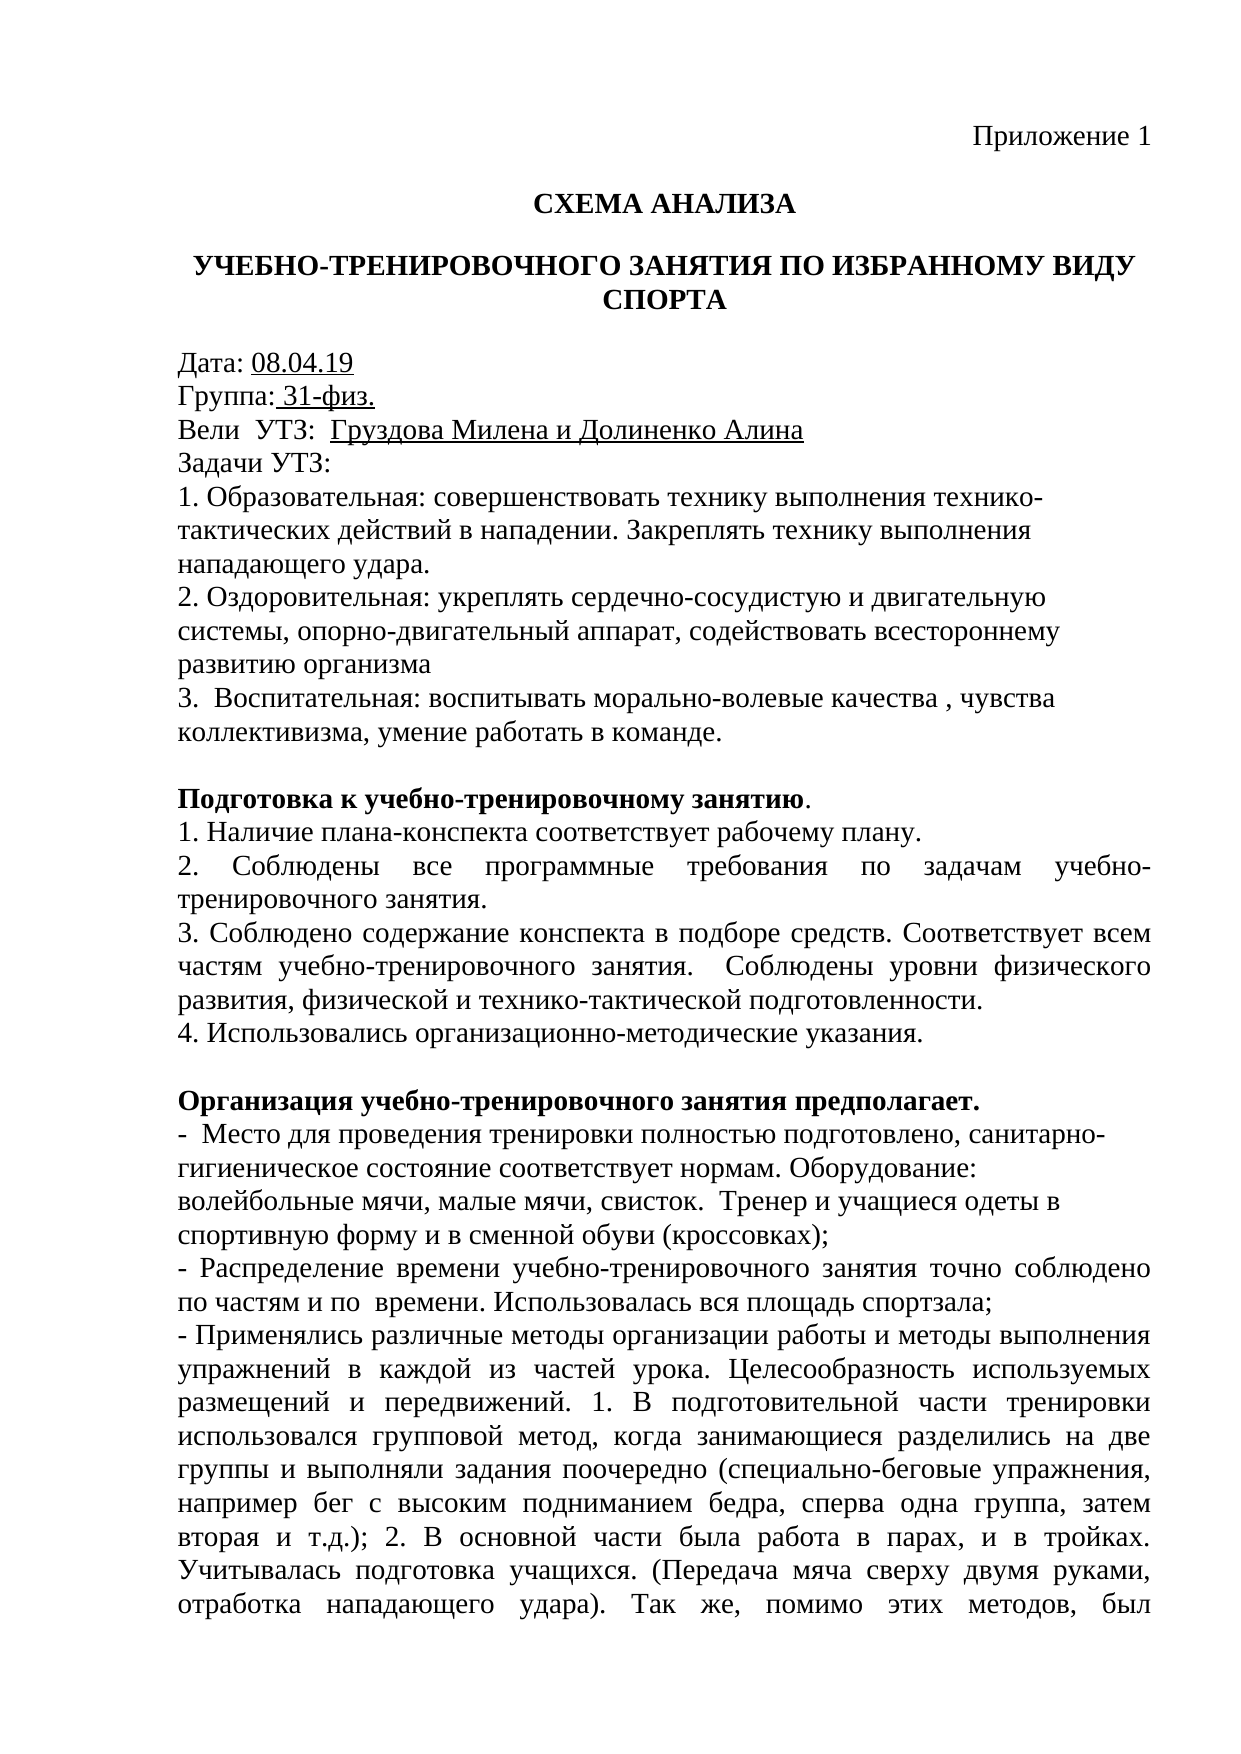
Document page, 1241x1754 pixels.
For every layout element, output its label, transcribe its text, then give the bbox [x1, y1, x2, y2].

text УЧЕБНО-ТРЕНИРОВОЧНОГО ЗАНЯТИЯ ПО ИЗБРАННОМУ ВИДУ СПОРТА [177, 248, 1152, 316]
text 1. Наличие плана-конспекта соответствует рабочему плану. [177, 814, 1152, 848]
text Группа: 31-физ. [177, 378, 1152, 412]
text 3. Соблюдено содержание конспекта в подборе средств. Соответствует всем частям учебно-тренировочного занятия. Соблюдены уровни физического развития, физической и технико-тактической подготовленности. [177, 915, 1152, 1016]
text Приложение 1 [252, 118, 1152, 152]
text 4. Использовались организационно-методические указания. [177, 1016, 1152, 1049]
text 2. Соблюдены все программные требования по задачам учебно-тренировочного занятия. [177, 848, 1152, 915]
text Организация учебно-тренировочного занятия предполагает. [177, 1049, 1152, 1116]
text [177, 1317, 1152, 1619]
text 2. Оздоровительная: укреплять сердечно-сосудистую и двигательную системы, опорно-двигательный аппарат, содействовать всестороннему развитию организма [177, 579, 1152, 680]
text Вели УТЗ: Груздова Милена и Долиненко Алина [177, 412, 1152, 445]
text Подготовка к учебно-тренировочному занятию. [177, 781, 1152, 814]
text Дата: 08.04.19 [177, 345, 1152, 378]
text СХЕМА АНАЛИЗА [177, 186, 1152, 219]
text Задачи УТЗ: [177, 445, 1152, 479]
text - Распределение времени учебно-тренировочного занятия точно соблюдено по частям и по времени. Использовалась вся площадь спортзала; [177, 1250, 1152, 1317]
text 1. Образовательная: совершенствовать технику выполнения технико-тактических действий в нападении. Закреплять технику выполнения нападающего удара. [177, 479, 1152, 579]
text - Место для проведения тренировки полностью подготовлено, санитарно-гигиеническое состояние соответствует нормам. Оборудование: волейбольные мячи, малые мячи, свисток. Тренер и учащиеся одеты в спортивную форму и в сменной обуви (кроссовках); [177, 1116, 1152, 1250]
text 3. Воспитательная: воспитывать морально-волевые качества , чувства коллективизма, умение работать в команде. [177, 680, 1152, 747]
